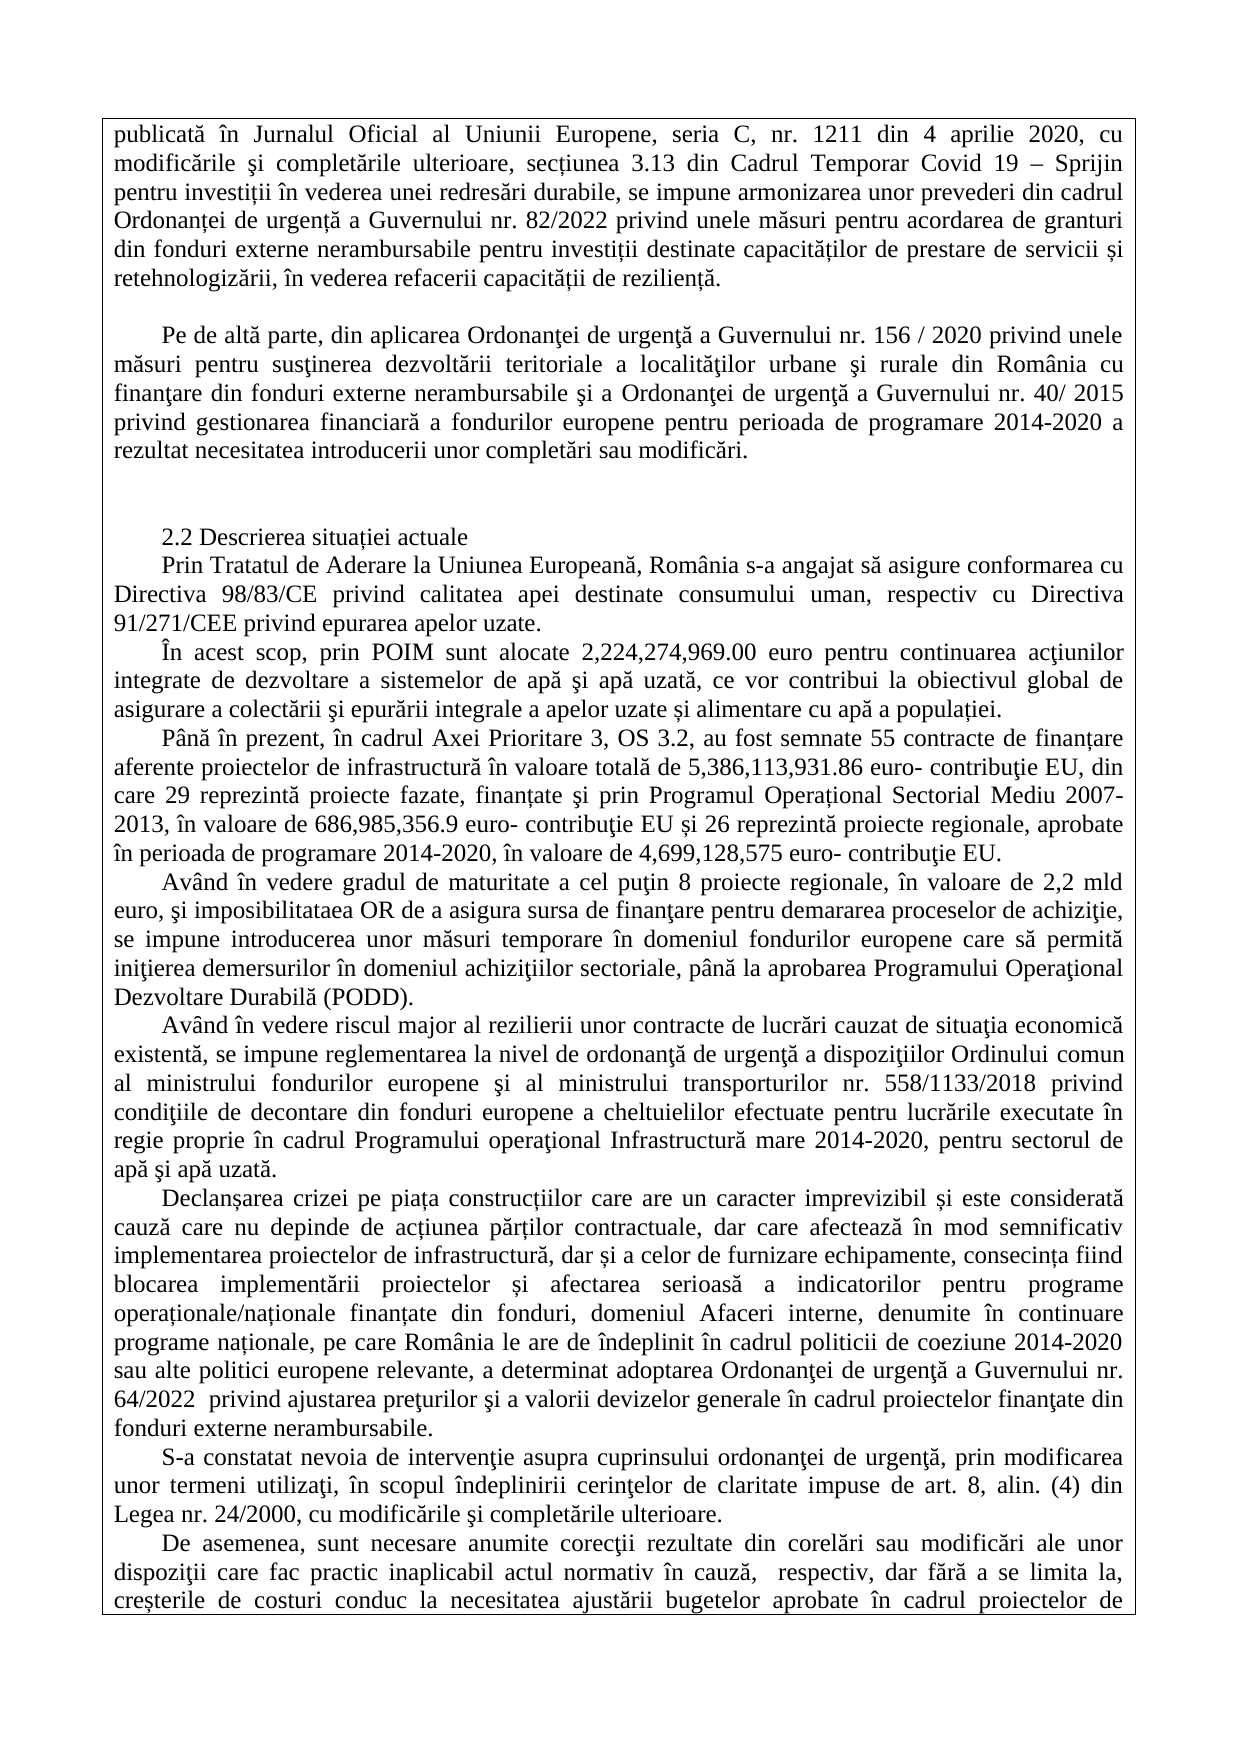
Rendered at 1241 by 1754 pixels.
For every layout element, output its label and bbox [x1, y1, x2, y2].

table_cell [103, 119, 1135, 1614]
